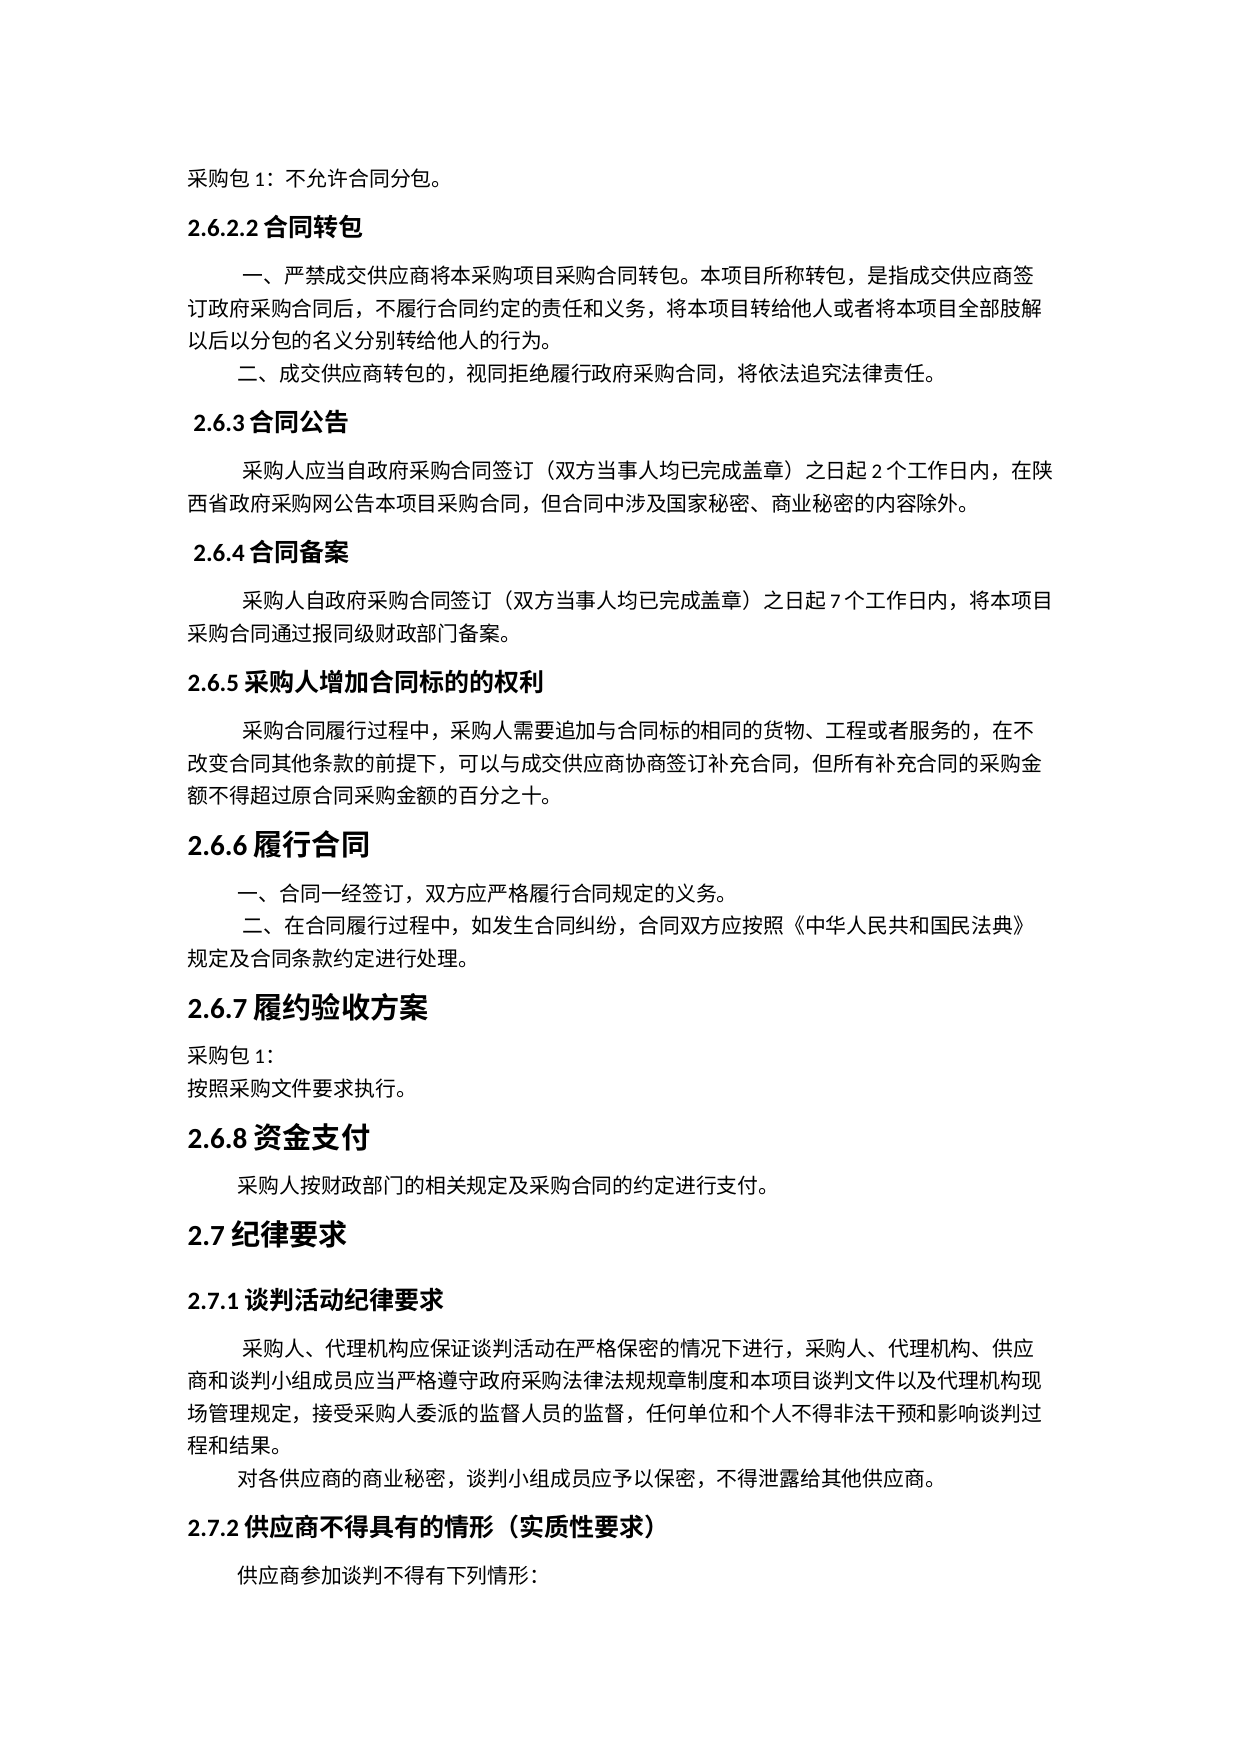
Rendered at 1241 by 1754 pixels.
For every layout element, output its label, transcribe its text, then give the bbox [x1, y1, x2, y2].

text 2.6.4合同备案 [187, 519, 1053, 584]
text 一、合同一经签订，双方应严格履行合同规定的义务。 [187, 877, 1053, 909]
text 2.6.3合同公告 [187, 389, 1053, 454]
text 对各供应商的商业秘密，谈判小组成员应予以保密，不得泄露给其他供应商。 [187, 1462, 1053, 1494]
text 2.6.2.2合同转包 [187, 194, 1053, 259]
text 2.7纪律要求 [187, 1202, 1053, 1267]
text 按照采购文件要求执行。 [187, 1072, 1053, 1104]
text 2.6.6履行合同 [187, 812, 1053, 877]
text 采购包1： [187, 1039, 1053, 1072]
text 采购包1：不允许合同分包。 [187, 162, 1053, 194]
text 2.6.5采购人增加合同标的的权利 [187, 649, 1053, 714]
text 2.7.2供应商不得具有的情形（实质性要求） [187, 1494, 1053, 1559]
text 二、成交供应商转包的，视同拒绝履行政府采购合同，将依法追究法律责任。 [187, 357, 1053, 389]
text 2.6.8资金支付 [187, 1104, 1053, 1169]
text 采购人按财政部门的相关规定及采购合同的约定进行支付。 [187, 1169, 1053, 1202]
text 供应商参加谈判不得有下列情形： [187, 1559, 1053, 1592]
text 采购人自政府采购合同签订（双方当事人均已完成盖章）之日起7个工作日内，将本项目采购合同通过报同级财政部门备案。 [187, 584, 1053, 649]
text 采购人、代理机构应保证谈判活动在严格保密的情况下进行，采购人、代理机构、供应商和谈判小组成员应当严格遵守政府采购法律法规规章制度和本项目谈判文件以及代理机构现场管理规定，接受采购人委派的监督人员的监督，任何单位和个人不得非法干预和影响谈判过程和结果。 [187, 1332, 1053, 1462]
text 一、严禁成交供应商将本采购项目采购合同转包。本项目所称转包，是指成交供应商签订政府采购合同后，不履行合同约定的责任和义务，将本项目转给他人或者将本项目全部肢解以后以分包的名义分别转给他人的行为。 [187, 259, 1053, 357]
text 采购人应当自政府采购合同签订（双方当事人均已完成盖章）之日起2个工作日内，在陕西省政府采购网公告本项目采购合同，但合同中涉及国家秘密、商业秘密的内容除外。 [187, 454, 1053, 519]
text 二、在合同履行过程中，如发生合同纠纷，合同双方应按照《中华人民共和国民法典》规定及合同条款约定进行处理。 [187, 909, 1053, 974]
text 采购合同履行过程中，采购人需要追加与合同标的相同的货物、工程或者服务的，在不改变合同其他条款的前提下，可以与成交供应商协商签订补充合同，但所有补充合同的采购金额不得超过原合同采购金额的百分之十。 [187, 714, 1053, 812]
text 2.6.7履约验收方案 [187, 974, 1053, 1039]
text 2.7.1谈判活动纪律要求 [187, 1267, 1053, 1332]
